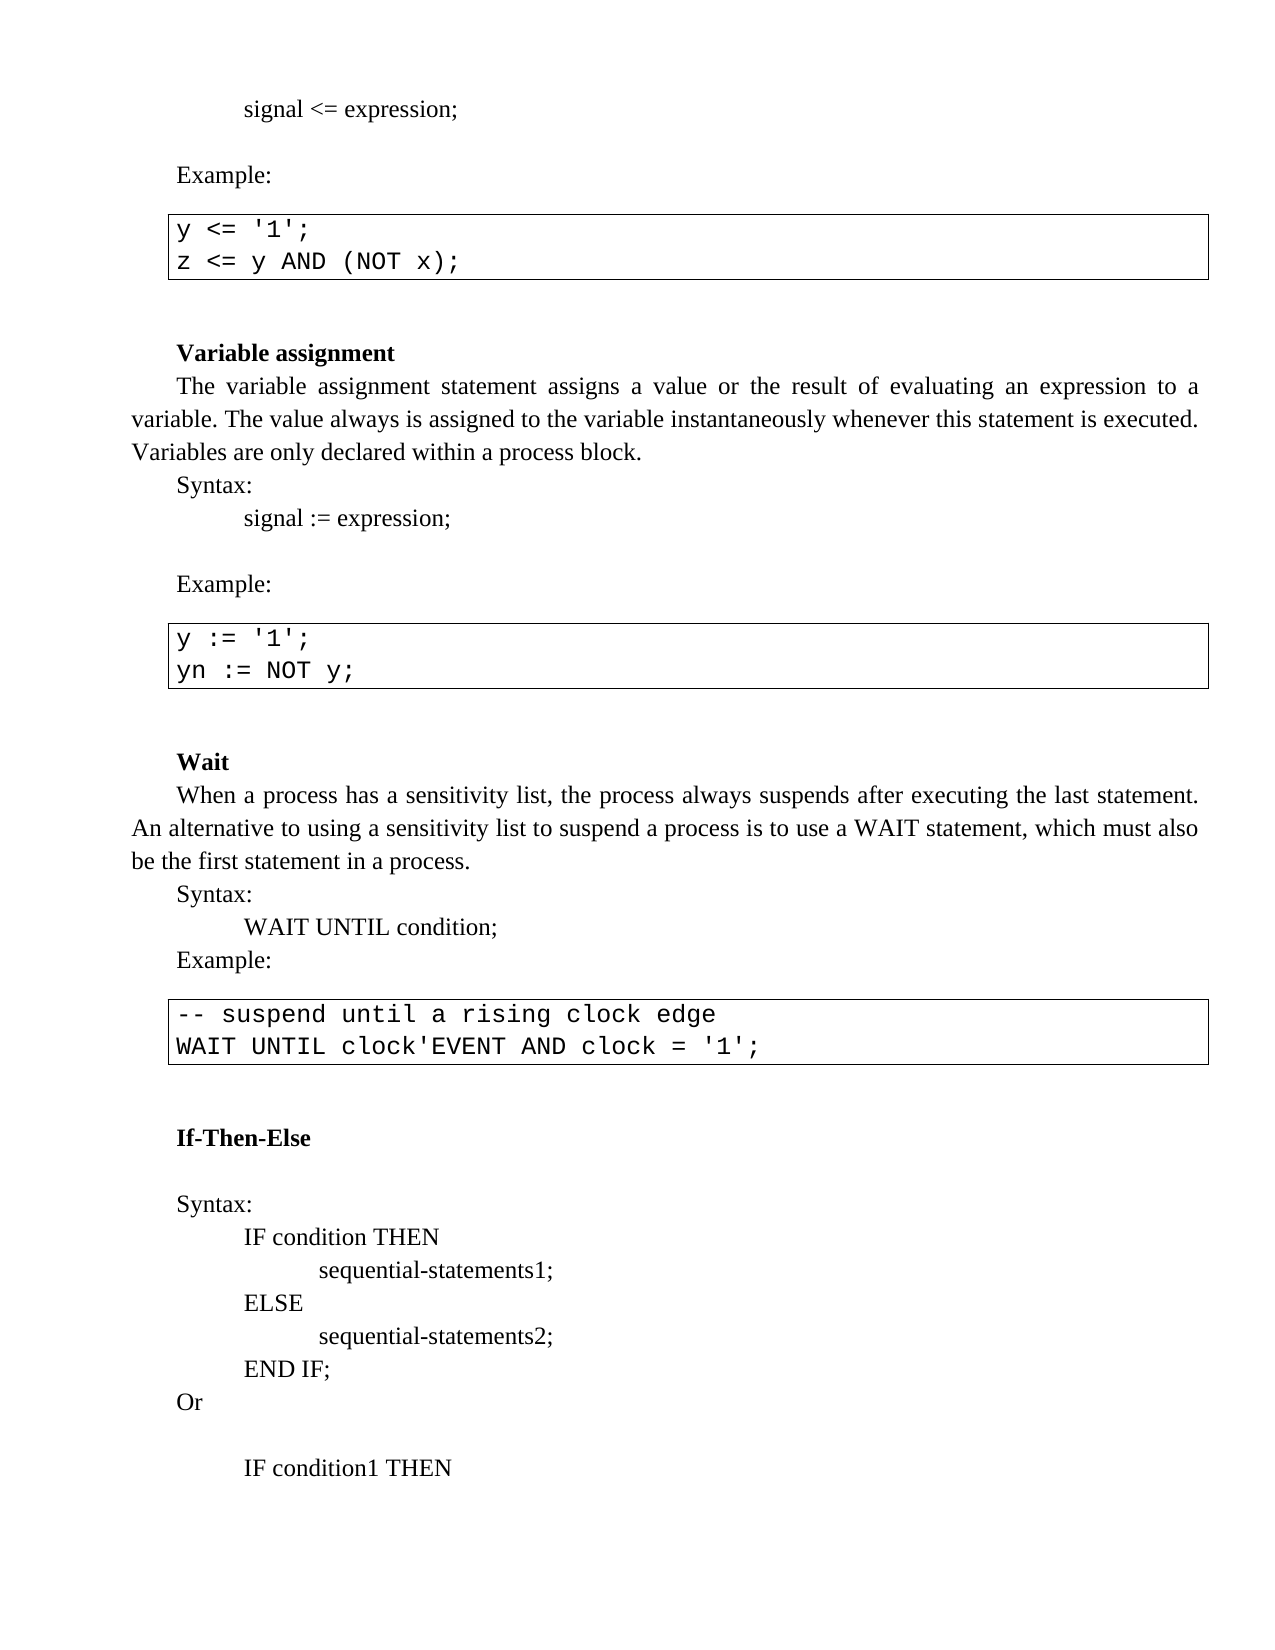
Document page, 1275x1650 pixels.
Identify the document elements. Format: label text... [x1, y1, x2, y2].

text y <= '1'; [169, 215, 1208, 244]
text WAIT UNTIL clock'EVENT AND clock = '1'; [169, 1031, 1208, 1064]
list Syntax: [131, 1189, 1200, 1218]
text yn := NOT y; [169, 655, 1208, 688]
list WAIT UNTIL condition; [199, 912, 1200, 941]
text y := '1'; [169, 624, 1208, 654]
list Example: [131, 160, 1200, 188]
list Wait [131, 747, 1200, 776]
text z <= y AND (NOT x); [169, 246, 1208, 279]
list The variable assignment statement assigns a value or the result of evaluating an expression to a variable. The value always is assigned to the variable instantaneously whenever this statement is executed. Variables are only declared within a process block. [131, 371, 1200, 466]
list END IF; [199, 1354, 1200, 1383]
list sequential-statements1; [274, 1255, 1200, 1284]
list Syntax: [131, 470, 1200, 498]
list IF condition1 THEN [199, 1453, 1200, 1482]
list sequential-statements2; [274, 1321, 1200, 1350]
list When a process has a sensitivity list, the process always suspends after executing the last statement. An alternative to using a sensitivity list to suspend a process is to use a WAIT statement, which must also be the first statement in a process. [131, 780, 1200, 874]
list Syntax: [131, 879, 1200, 908]
list Example: [131, 945, 1200, 974]
list If-Then-Else [131, 1123, 1200, 1152]
list Example: [131, 569, 1200, 598]
list Variable assignment [131, 338, 1200, 366]
list ELSE [199, 1288, 1200, 1317]
text -- suspend until a rising clock edge [169, 1000, 1208, 1030]
list signal <= expression; [199, 94, 1200, 122]
list Or [131, 1387, 1200, 1416]
list signal := expression; [199, 503, 1200, 532]
list IF condition THEN [199, 1222, 1200, 1251]
